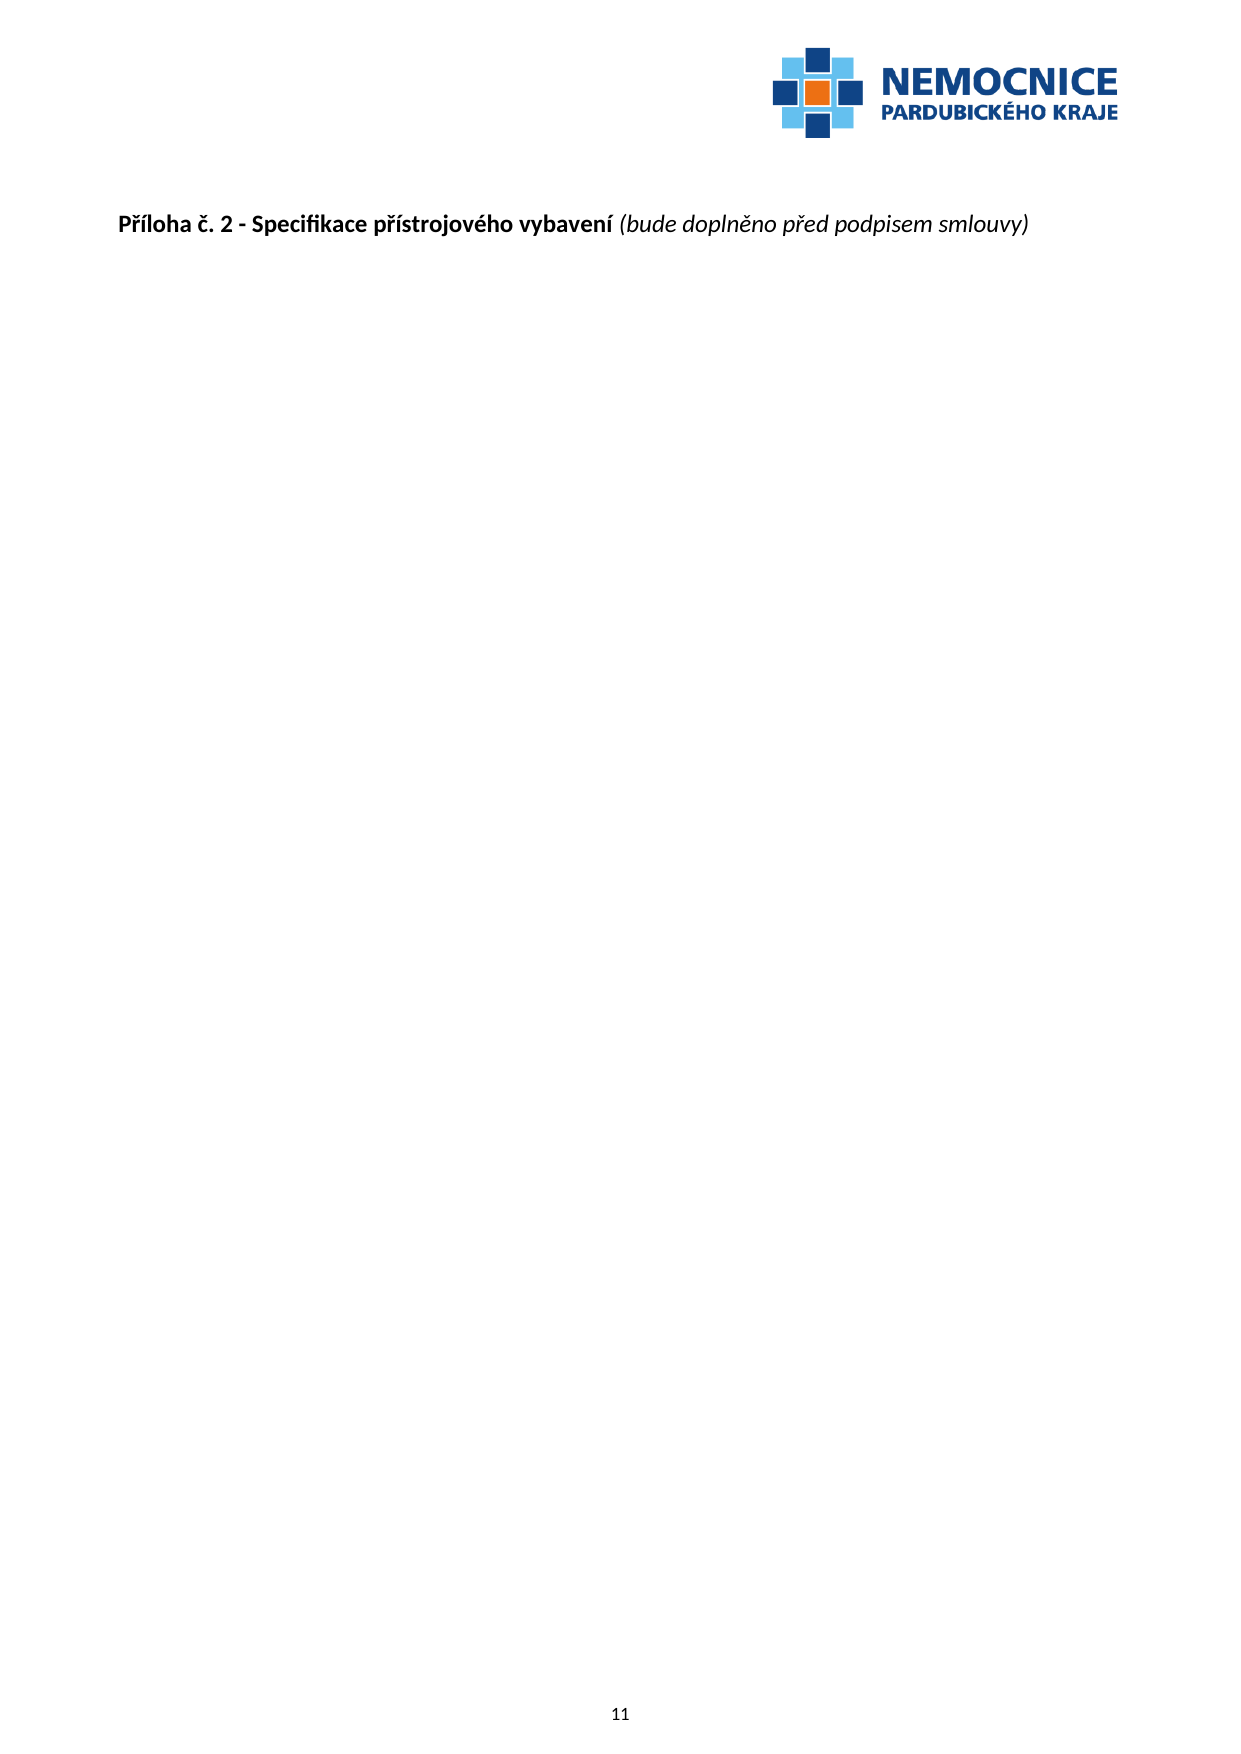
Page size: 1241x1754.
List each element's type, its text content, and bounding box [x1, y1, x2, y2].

text Příloha č. 2 - Specifikace přístrojového vybavení (bude doplněno před podpisem smlouvy) [118, 208, 1122, 238]
picture [771, 46, 1118, 139]
